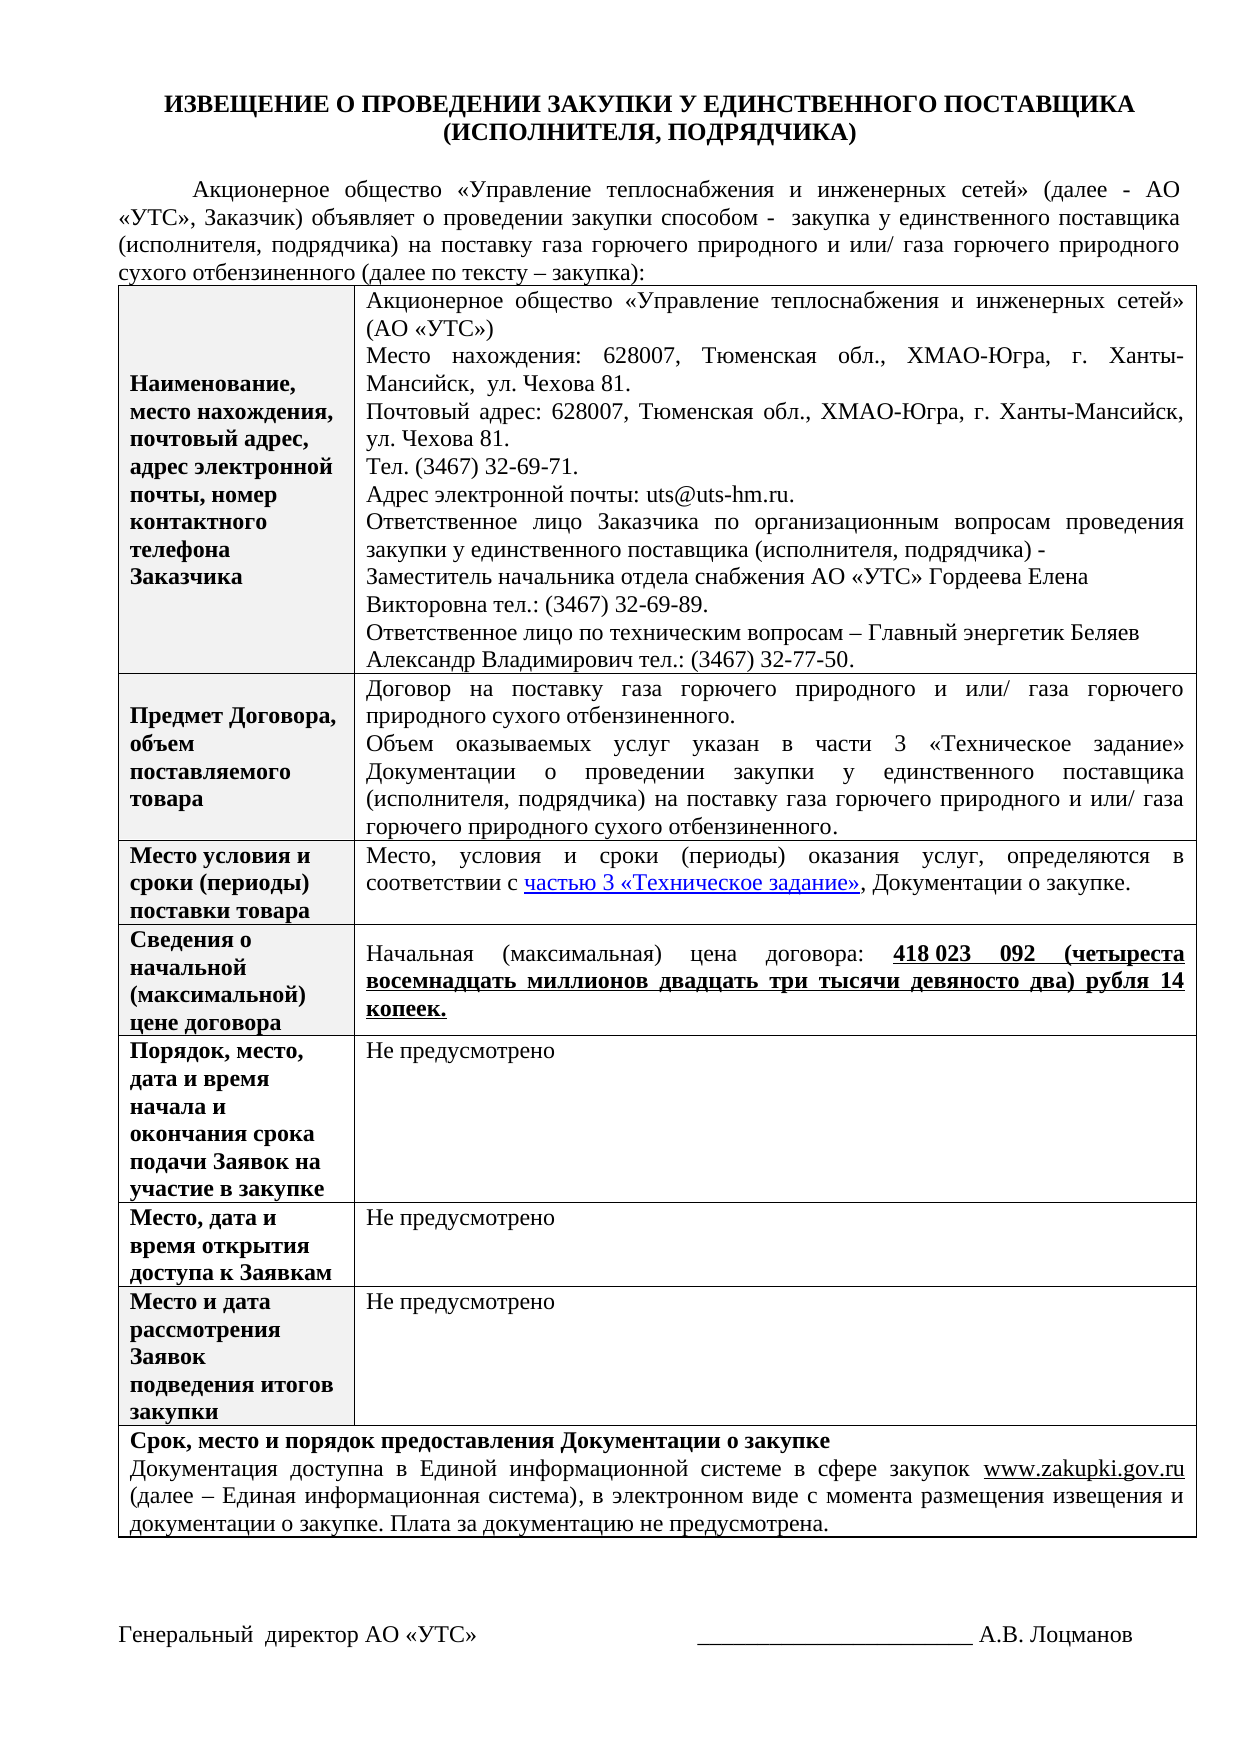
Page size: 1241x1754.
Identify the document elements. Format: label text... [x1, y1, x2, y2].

table_cell Начальная (максимальная) цена договора: 418 023 092 (четыреста восемнадцать миллионов двадцать три тысячи девяносто два) рубля 14 копеек. [355, 925, 1196, 1035]
table_cell Не предусмотрено [355, 1287, 1196, 1425]
table_header Наименование, место нахождения, почтовый адрес, адрес электронной почты, номер контактного телефона Заказчика [119, 286, 354, 673]
table_cell Не предусмотрено [355, 1036, 1196, 1202]
table_cell Сведения о начальной (максимальной) цене договора [119, 925, 354, 1035]
table_cell Не предусмотрено [355, 1203, 1196, 1286]
table_cell Срок, место и порядок предоставления Документации о закупке Документация доступна в Единой информационной системе в сфере закупок www.zakupki.gov.ru (далее – Единая информационная система), в электронном виде с момента размещения извещения и документации о закупке. Плата за документацию не предусмотрена. [119, 1426, 1196, 1536]
table_cell Место, условия и сроки (периоды) оказания услуг, определяются в соответствии с частью 3 «Техническое задание», Документации о закупке. [355, 841, 1196, 924]
table_cell Порядок, место, дата и время начала и окончания срока подачи Заявок на участие в закупке [119, 1036, 354, 1202]
table_cell Место условия и сроки (периоды) поставки товара [119, 841, 354, 924]
table_cell Место и дата рассмотрения Заявок подведения итогов закупки [119, 1287, 354, 1425]
text Акционерное общество «Управление теплоснабжения и инженерных сетей» (далее - АО «УТС», Заказчик) объявляет о проведении закупки способом - закупка у единственного поставщика (исполнителя, подрядчика) на поставку газа горючего природного и или/ газа горючего природного сухого отбензиненного (далее по тексту – закупка): [118, 175, 1181, 285]
table_header Акционерное общество «Управление теплоснабжения и инженерных сетей» (АО «УТС») Место нахождения: 628007, Тюменская обл., ХМАО-Югра, г. Ханты-Мансийск, ул. Чехова 81. Почтовый адрес: 628007, Тюменская обл., ХМАО-Югра, г. Ханты-Мансийск, ул. Чехова 81. Тел. (3467) 32-69-71. Адрес электронной почты: uts@uts-hm.ru. Ответственное лицо Заказчика по организационным вопросам проведения закупки у единственного поставщика (исполнителя, подрядчика) - Заместитель начальника отдела снабжения АО «УТС» Гордеева Елена Викторовна тел.: (3467) 32-69-89. Ответственное лицо по техническим вопросам – Главный энергетик Беляев Александр Владимирович тел.: (3467) 32-77-50. [355, 286, 1196, 673]
text ИЗВЕЩЕНИЕ О ПРОВЕДЕНИИ ЗАКУПКИ У ЕДИНСТВЕННОГО ПОСТАВЩИКА (ИСПОЛНИТЕЛЯ, ПОДРЯДЧИКА) [118, 89, 1181, 146]
table_cell Место, дата и время открытия доступа к Заявкам [119, 1203, 354, 1286]
table_cell Предмет Договора, объем поставляемого товара [119, 674, 354, 839]
table_cell Договор на поставку газа горючего природного и или/ газа горючего природного сухого отбензиненного. Объем оказываемых услуг указан в части 3 «Техническое задание» Документации о проведении закупки у единственного поставщика (исполнителя, подрядчика) на поставку газа горючего природного и или/ газа горючего природного сухого отбензиненного. [355, 674, 1196, 839]
text Генеральный директор АО «УТС» _______________________ А.В. Лоцманов [118, 1620, 1181, 1648]
